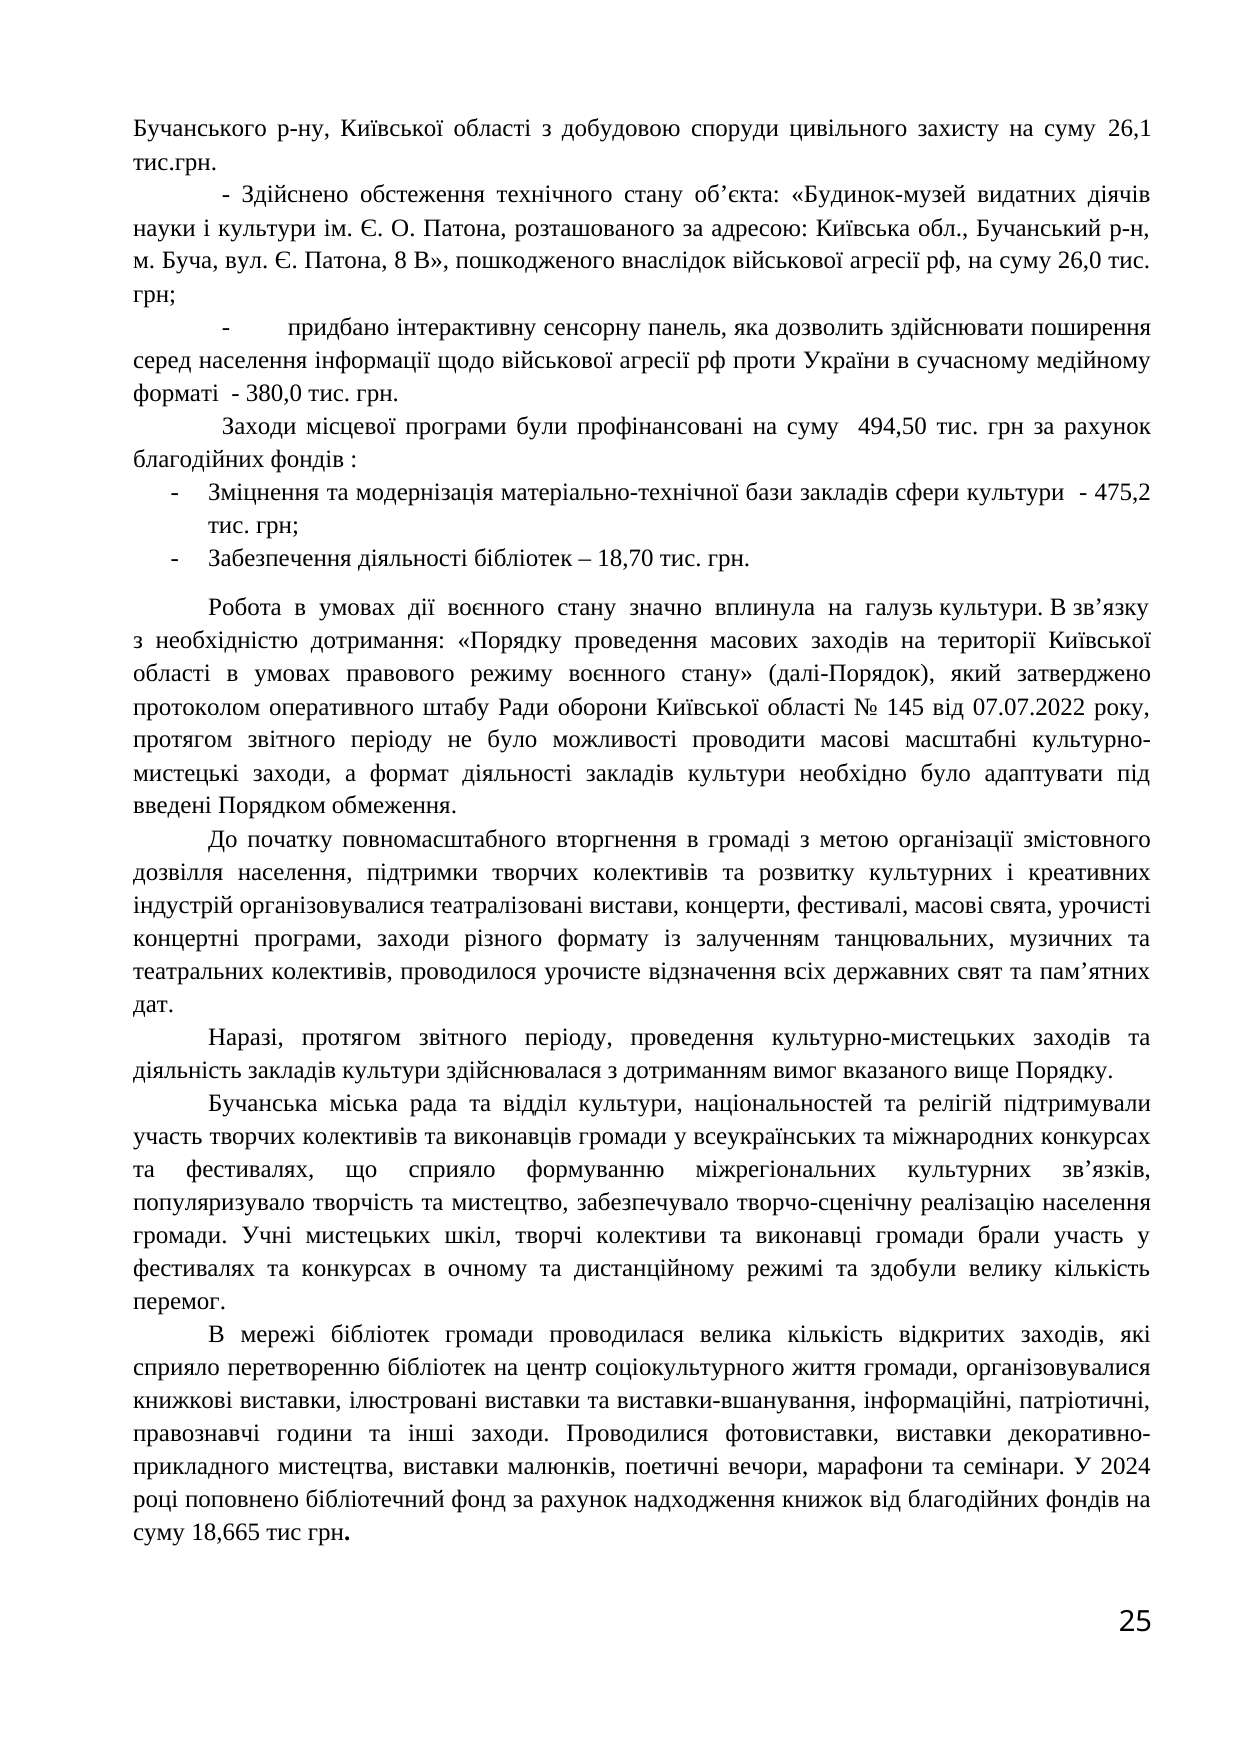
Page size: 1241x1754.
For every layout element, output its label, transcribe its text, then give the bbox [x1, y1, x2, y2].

text Робота в умовах дії воєнного стану значно вплинула на галузь культури. В зв’язку з необхідністю дотримання: «Порядку проведення масових заходів на території Київської області в умовах правового режиму воєнного стану» (далі-Порядок), який затверджено протоколом оперативного штабу Ради оборони Київської області № 145 від 07.07.2022 року, протягом звітного періоду не було можливості проводити масові масштабні культурно-мистецькі заходи, а формат діяльності закладів культури необхідно було адаптувати під введені Порядком обмеження. [133, 592, 1152, 819]
list Заходи місцевої програми були профінансовані на суму 494,50 тис. грн за рахунок благодійних фондів : [133, 411, 1152, 472]
text Бучанська міська рада та відділ культури, національностей та релігій підтримували участь творчих колективів та виконавців громади у всеукраїнських та міжнародних конкурсах та фестивалях, що сприяло формуванню міжрегіональних культурних зв’язків, популяризувало творчість та мистецтво, забезпечувало творчо-сценічну реалізацію населення громади. Учні мистецьких шкіл, творчі колективи та виконавці громади брали участь у фестивалях та конкурсах в очному та дистанційному режимі та здобули велику кількість перемог. [133, 1088, 1152, 1315]
list Зміцнення та модернізація матеріально-технічної бази закладів сфери культури - 475,2 тис. грн; [170, 477, 1152, 538]
text До початку повномасштабного вторгнення в громаді з метою організації змістовного дозвілля населення, підтримки творчих колективів та розвитку культурних і креативних індустрій організовувалися театралізовані вистави, концерти, фестивалі, масові свята, урочисті концертні програми, заходи різного формату із залученням танцювальних, музичних та театральних колективів, проводилося урочисте відзначення всіх державних свят та пам’ятних дат. [133, 824, 1152, 1017]
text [133, 113, 1152, 175]
text - Здійснено обстеження технічного стану об’єкта: «Будинок-музей видатних діячів науки і культури ім. Є. О. Патона, розташованого за адресою: Київська обл., Бучанський р-н, м. Буча, вул. Є. Патона, 8 В», пошкодженого внаслідок військової агресії рф, на суму 26,0 тис. грн; [133, 179, 1152, 307]
list Забезпечення діяльності бібліотек – 18,70 тис. грн. [170, 543, 1152, 572]
text Наразі, протягом звітного періоду, проведення культурно-мистецьких заходів та діяльність закладів культури здійснювалася з дотриманням вимог вказаного вище Порядку. [133, 1022, 1152, 1083]
list придбано інтерактивну сенсорну панель, яка дозволить здійснювати поширення серед населення інформації щодо військової агресії рф проти України в сучасному медійному форматі - 380,0 тис. грн. [133, 312, 1152, 406]
text В мережі бібліотек громади проводилася велика кількість відкритих заходів, які сприяло перетворенню бібліотек на центр соціокультурного життя громади, організовувалися книжкові виставки, ілюстровані виставки та виставки-вшанування, інформаційні, патріотичні, правознавчі години та інші заходи. Проводилися фотовиставки, виставки декоративно-прикладного мистецтва, виставки малюнків, поетичні вечори, марафони та семінари. У 2024 році поповнено бібліотечний фонд за рахунок надходження книжок від благодійних фондів на суму 18,665 тис грн. [133, 1319, 1152, 1546]
